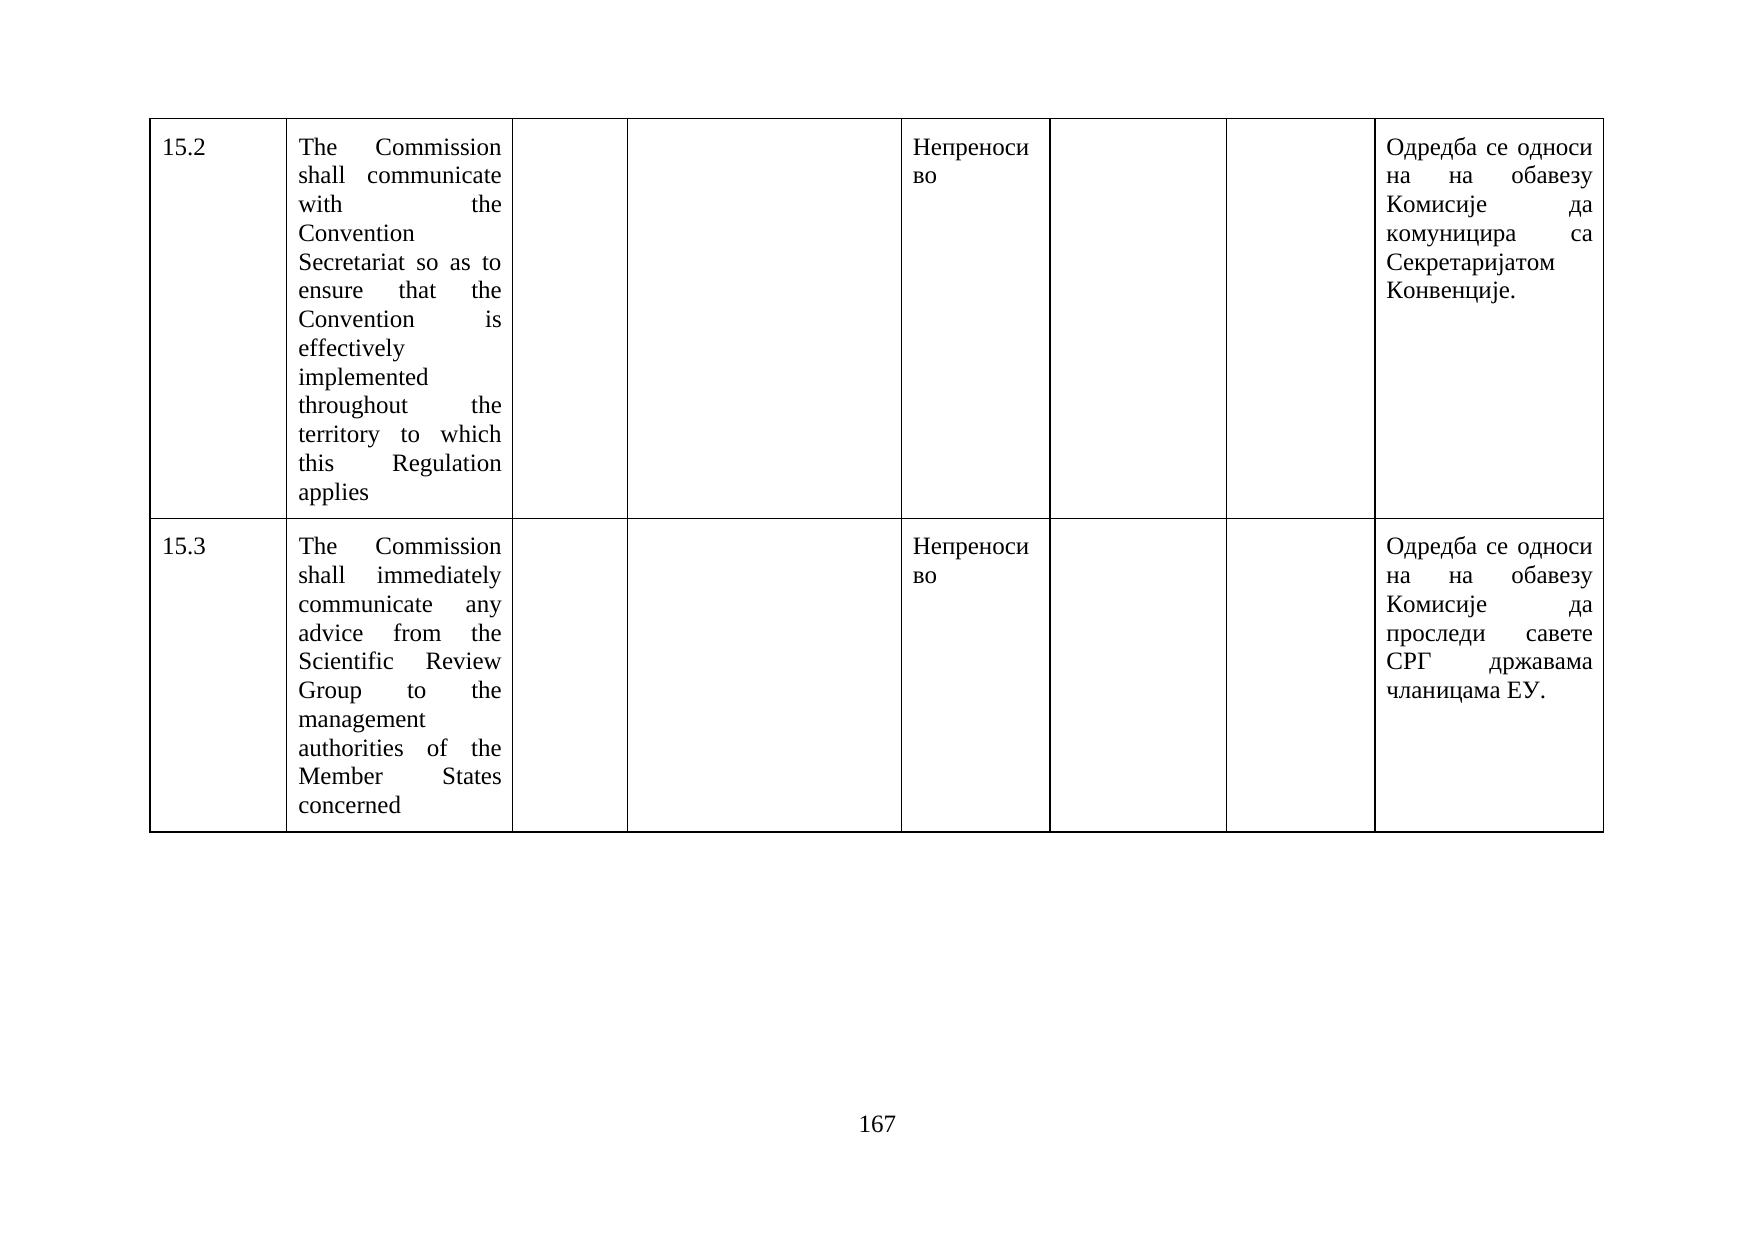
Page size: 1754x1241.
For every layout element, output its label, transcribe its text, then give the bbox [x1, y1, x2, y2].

table_cell [1227, 519, 1374, 831]
table_cell The Commission shall immediately communicate any advice from the Scientific Review Group to the management authorities of the Member States concerned [287, 519, 512, 831]
table_cell [628, 119, 901, 518]
table_cell 15.2 [151, 119, 286, 518]
table_cell Одредба се односи на на обавезу Комисије да комуницира са Секретаријатом Конвенције. [1376, 119, 1603, 518]
table_cell The Commission shall communicate with the Convention Secretariat so as to ensure that the Convention is effectively implemented throughout the territory to which this Regulation applies [287, 119, 512, 518]
table_cell [1227, 119, 1374, 518]
table_cell [1051, 119, 1226, 518]
table_cell [628, 519, 901, 831]
table_cell [513, 119, 627, 518]
table_cell Непреносиво [902, 519, 1049, 831]
table_cell [513, 519, 627, 831]
table_cell 15.3 [151, 519, 286, 831]
table_cell Одредба се односи на на обавезу Комисије да проследи савете СРГ државама чланицама ЕУ. [1376, 519, 1603, 831]
table_cell Непреносиво [902, 119, 1049, 518]
table_cell [1051, 519, 1226, 831]
